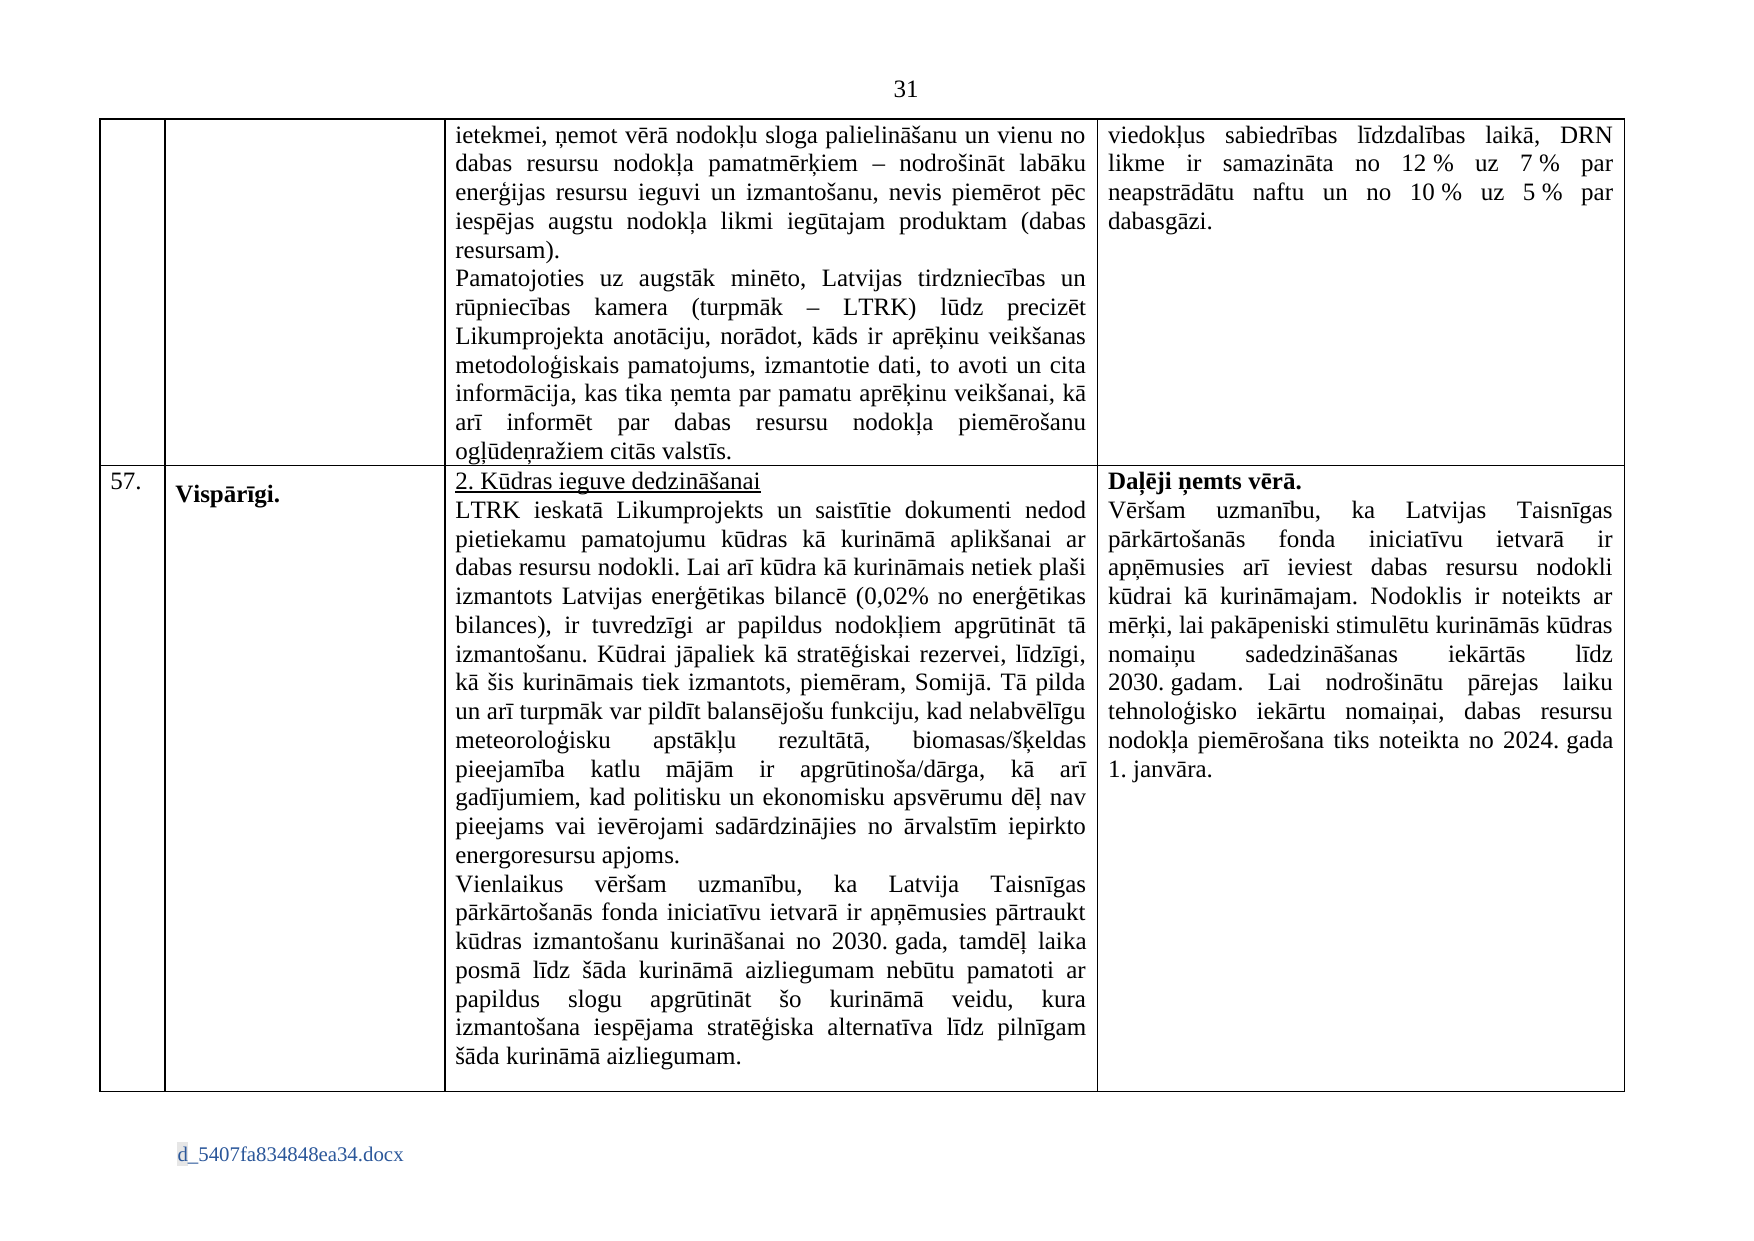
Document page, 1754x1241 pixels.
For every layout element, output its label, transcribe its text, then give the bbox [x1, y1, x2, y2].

table_cell Daļēji ņemts vērā. Vēršam uzmanību, ka Latvijas Taisnīgas pārkārtošanās fonda iniciatīvu ietvarā ir apņēmusies arī ieviest dabas resursu nodokli kūdrai kā kurināmajam. Nodoklis ir noteikts ar mērķi, lai pakāpeniski stimulētu kurināmās kūdras nomaiņu sadedzināšanas iekārtās līdz 2030. gadam. Lai nodrošinātu pārejas laiku tehnoloģisko iekārtu nomaiņai, dabas resursu nodokļa piemērošana tiks noteikta no 2024. gada 1. janvāra. [1098, 466, 1624, 1091]
table_cell Vispārīgi. [166, 466, 444, 1091]
table_cell [101, 120, 164, 465]
table_cell [101, 466, 164, 1091]
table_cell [446, 120, 1097, 465]
table_cell 2. Kūdras ieguve dedzināšanai LTRK ieskatā Likumprojekts un saistītie dokumenti nedod pietiekamu pamatojumu kūdras kā kurināmā aplikšanai ar dabas resursu nodokli. Lai arī kūdra kā kurināmais netiek plaši izmantots Latvijas enerģētikas bilancē (0,02% no enerģētikas bilances), ir tuvredzīgi ar papildus nodokļiem apgrūtināt tā izmantošanu. Kūdrai jāpaliek kā stratēģiskai rezervei, līdzīgi, kā šis kurināmais tiek izmantots, piemēram, Somijā. Tā pilda un arī turpmāk var pildīt balansējošu funkciju, kad nelabvēlīgu meteoroloģisku apstākļu rezultātā, biomasas/šķeldas pieejamība katlu mājām ir apgrūtinoša/dārga, kā arī gadījumiem, kad politisku un ekonomisku apsvērumu dēļ nav pieejams vai ievērojami sadārdzinājies no ārvalstīm iepirkto energoresursu apjoms. Vienlaikus vēršam uzmanību, ka Latvija Taisnīgas pārkārtošanās fonda iniciatīvu ietvarā ir apņēmusies pārtraukt kūdras izmantošanu kurināšanai no 2030. gada, tamdēļ laika posmā līdz šāda kurināmā aizliegumam nebūtu pamatoti ar papildus slogu apgrūtināt šo kurināmā veidu, kura izmantošana iespējama stratēģiska alternatīva līdz pilnīgam šāda kurināmā aizliegumam. [446, 466, 1097, 1091]
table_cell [1098, 120, 1624, 465]
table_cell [166, 120, 444, 465]
